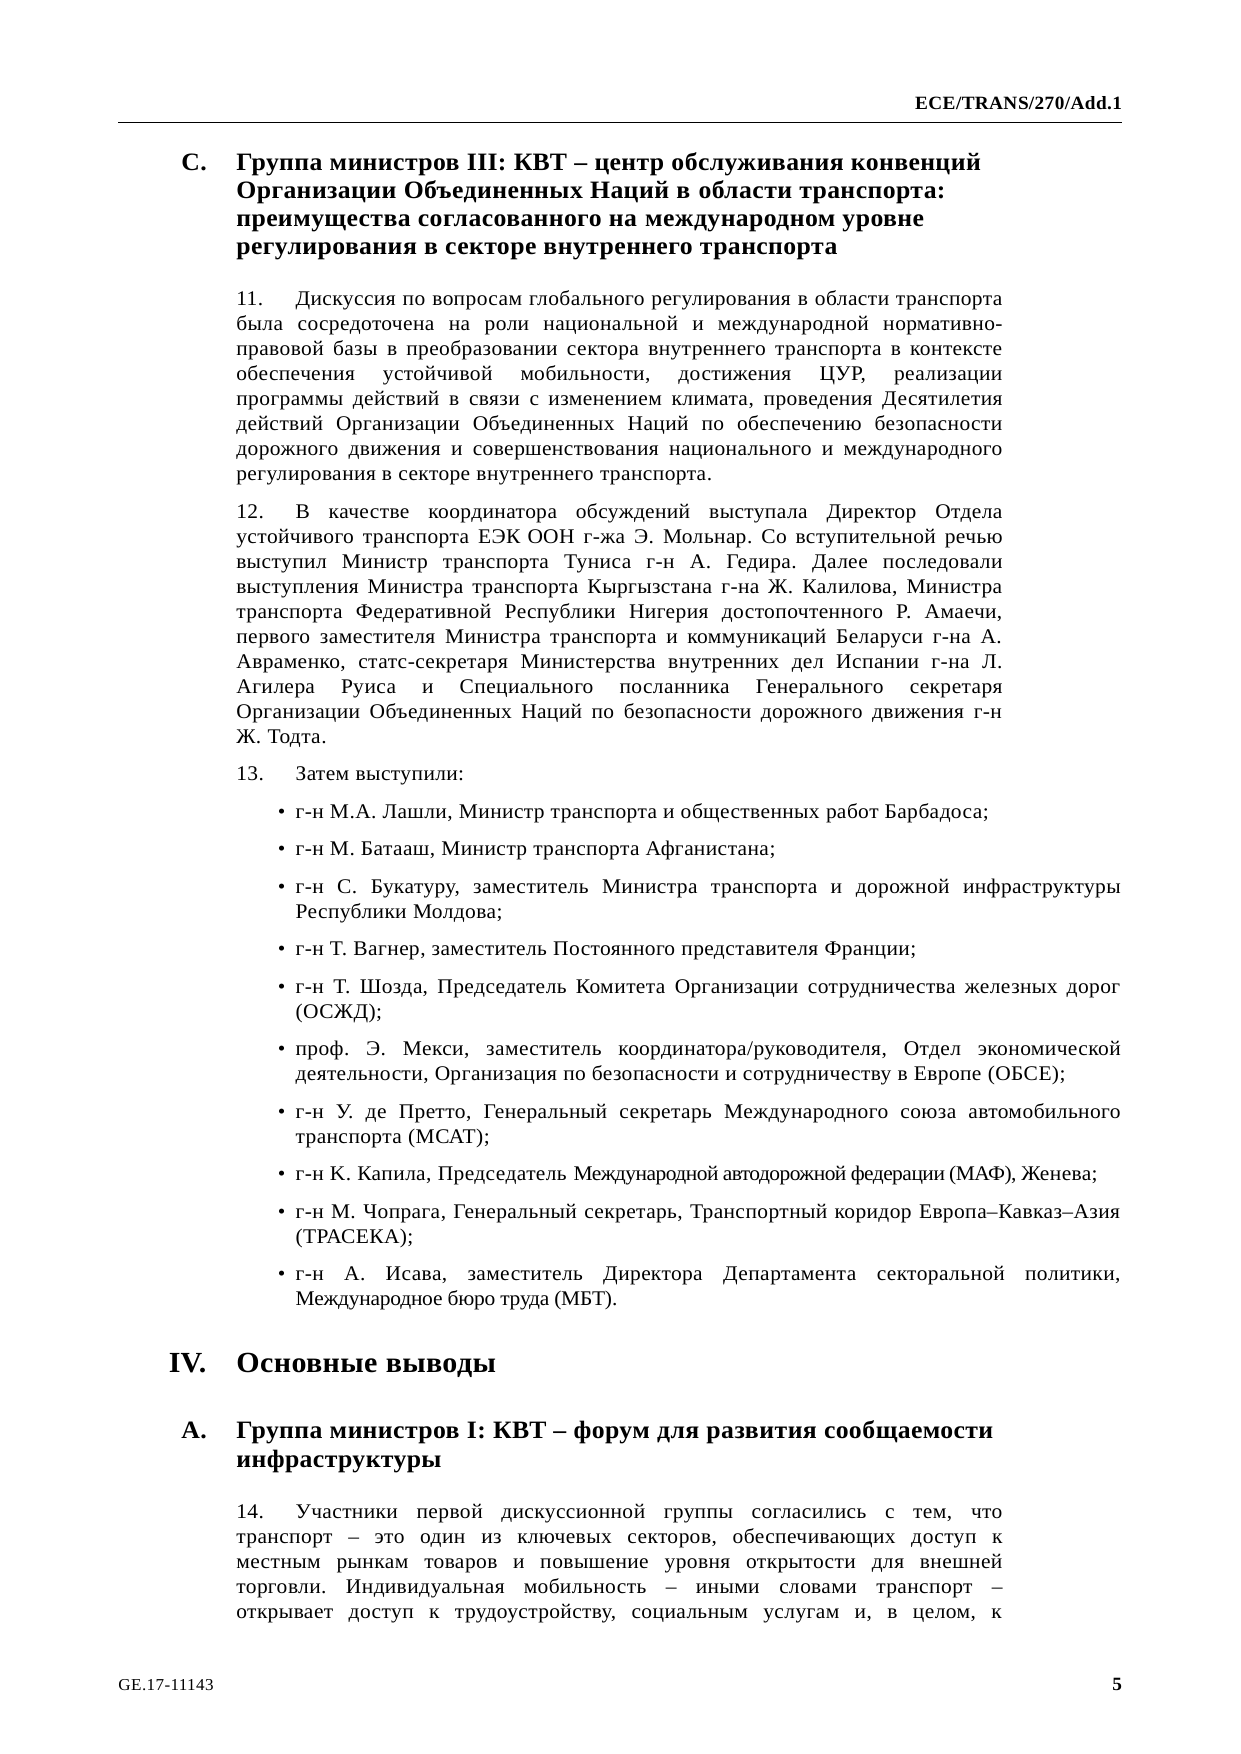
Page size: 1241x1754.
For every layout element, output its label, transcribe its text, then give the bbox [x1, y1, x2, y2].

text г-н У. де Претто, Генеральный секретарь Международного союза автомобильного транспорта (МСАТ); [278, 1098, 1122, 1148]
text г-н T. Шозда, Председатель Комитета Организации сотрудничества железных дорог (ОСЖД); [278, 973, 1122, 1023]
text г-н T. Вагнер, заместитель Постоянного представителя Франции; [278, 935, 1122, 960]
text г-н A. Исава, заместитель Директора Департамента секторальной политики, Международное бюро труда (МБТ). [278, 1260, 1122, 1310]
text 12. В качестве координатора обсуждений выступала Директор Отдела устойчивого транспорта ЕЭК ООН г-жа Э. Мольнар. Со вступительной речью выступил Министр транспорта Туниса г-н А. Гедира. Далее последовали выступления Министра транспорта Кыргызстана г-на Ж. Калилова, Министра транспорта Федеративной Республики Нигерия достопочтенного Р. Амаечи, первого заместителя Министра транспорта и коммуникаций Беларуси г-на А. Авраменко, статс-секретаря Министерства внутренних дел Испании г-на Л. Агилера Руиса и Специального посланника Генерального секретаря Организации Объединенных Наций по безопасности дорожного движения г-н Ж. Тодта. [236, 498, 1004, 748]
text IV. Основные выводы [118, 1348, 1004, 1379]
text г-н С. Букатуру, заместитель Министра транспорта и дорожной инфраструктуры Республики Молдова; [278, 873, 1122, 923]
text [236, 1498, 1004, 1623]
text 11. Дискуссия по вопросам глобального регулирования в области транспорта была сосредоточена на роли национальной и международной нормативно-правовой базы в преобразовании сектора внутреннего транспорта в контексте обеспечения устойчивой мобильности, достижения ЦУР, реализации программы действий в связи с изменением климата, проведения Десятилетия действий Организации Объединенных Наций по обеспечению безопасности дорожного движения и совершенствования национального и международного регулирования в секторе внутреннего транспорта. [236, 285, 1004, 485]
text A. Группа министров I: КВТ – форум для развития сообщаемости инфраструктуры [118, 1416, 1004, 1473]
text г-н K. Капила, Председатель Международной автодорожной федерации (МАФ), Женева; [278, 1160, 1122, 1185]
text C. Группа министров III: КВТ – центр обслуживания конвенций Организации Объединенных Наций в области транспорта: преимущества согласованного на международном уровне регулирования в секторе внутреннего транспорта [118, 148, 1004, 260]
text проф. Э. Мекси, заместитель координатора/руководителя, Отдел экономической деятельности, Организация по безопасности и сотрудничеству в Европе (ОБСЕ); [278, 1035, 1122, 1085]
text г-н M. Батааш, Министр транспорта Афганистана; [278, 835, 1122, 860]
text г-н M. Чопрага, Генеральный секретарь, Транспортный коридор Европа–Кавказ–Азия (ТРАСЕКА); [278, 1198, 1122, 1248]
text 13. Затем выступили: [236, 760, 1004, 785]
text г-н M.A. Лашли, Министр транспорта и общественных работ Барбадоса; [278, 798, 1122, 823]
